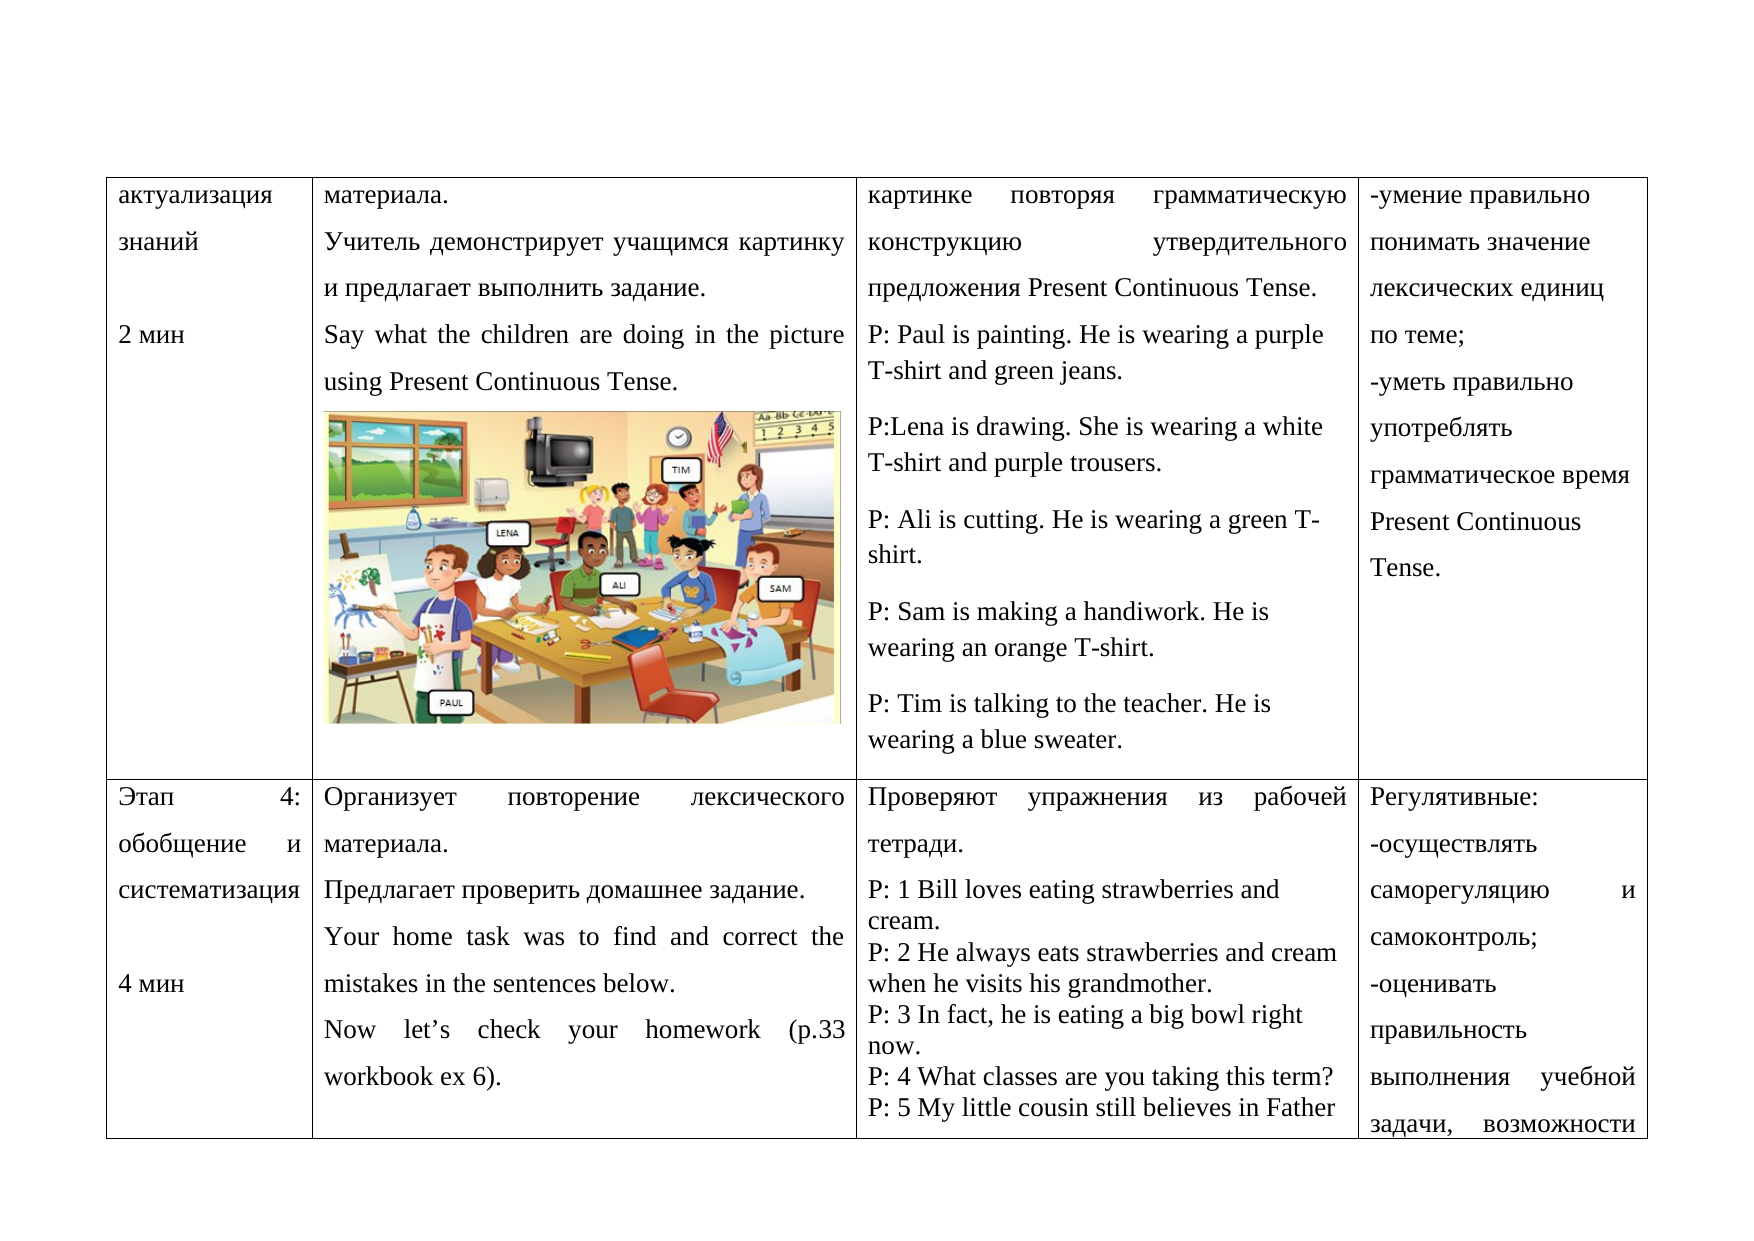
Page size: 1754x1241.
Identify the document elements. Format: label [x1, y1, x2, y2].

table_cell [1359, 178, 1647, 779]
table_cell [857, 780, 1358, 1138]
table_cell [107, 780, 312, 1138]
table_cell [107, 178, 312, 779]
picture [323, 411, 841, 724]
table_cell [313, 178, 856, 779]
table_cell [1359, 780, 1647, 1138]
table_cell [857, 178, 1358, 779]
table_cell [313, 780, 856, 1138]
